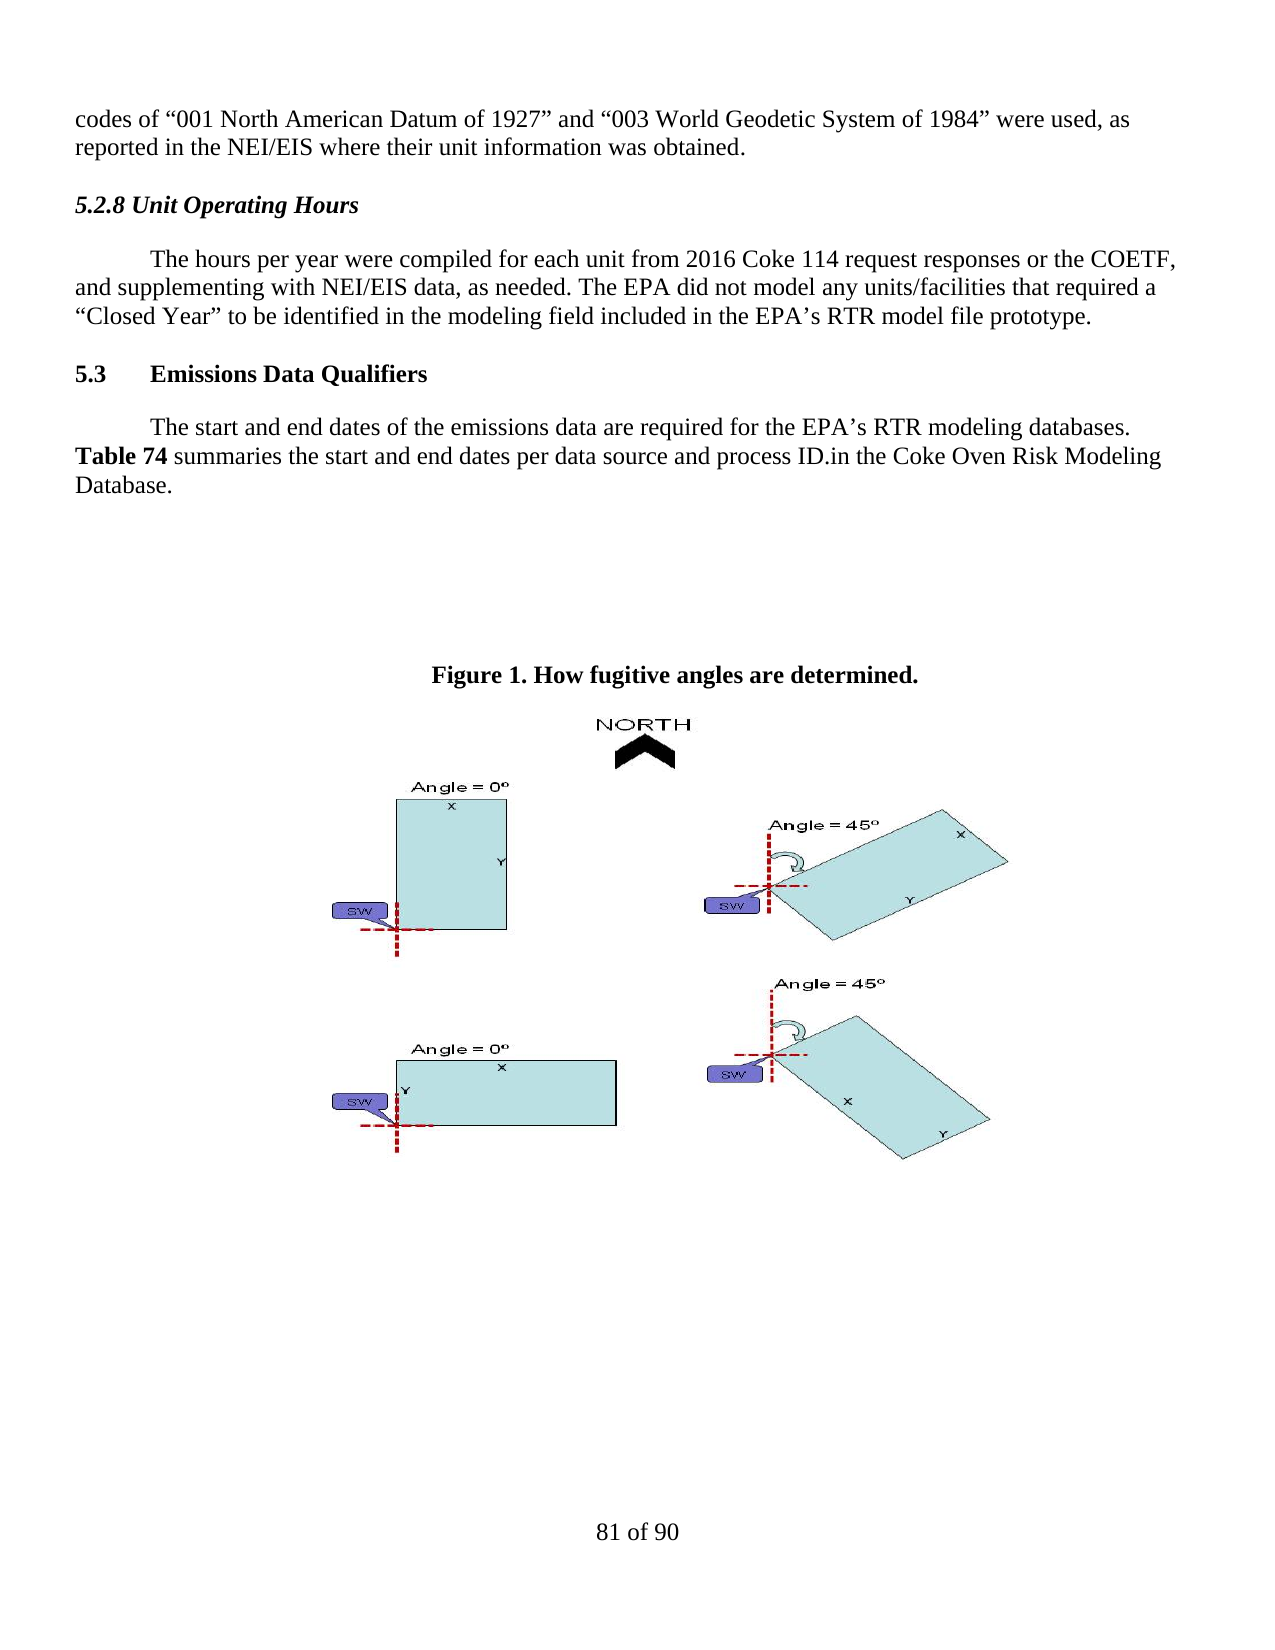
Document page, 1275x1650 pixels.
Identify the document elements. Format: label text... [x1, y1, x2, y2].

text The start and end dates of the emissions data are required for the EPA’s RTR modeling databases. Table 74 summaries the start and end dates per data source and process ID.in the Coke Oven Risk Modeling Database. [75, 412, 1200, 499]
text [75, 104, 1200, 161]
subtitle 5.3 Emissions Data Qualifiers [75, 359, 1200, 387]
text The hours per year were compiled for each unit from 2016 Coke 114 request responses or the COETF, and supplementing with NEI/EIS data, as needed. The EPA did not model any units/facilities that required a “Closed Year” to be identified in the modeling field included in the EPA’s RTR model file prototype. [75, 244, 1200, 330]
text Figure 1. How fugitive angles are determined. [75, 660, 1200, 689]
subtitle 5.2.8 Unit Operating Hours [75, 190, 1200, 219]
picture [321, 712, 1014, 1162]
